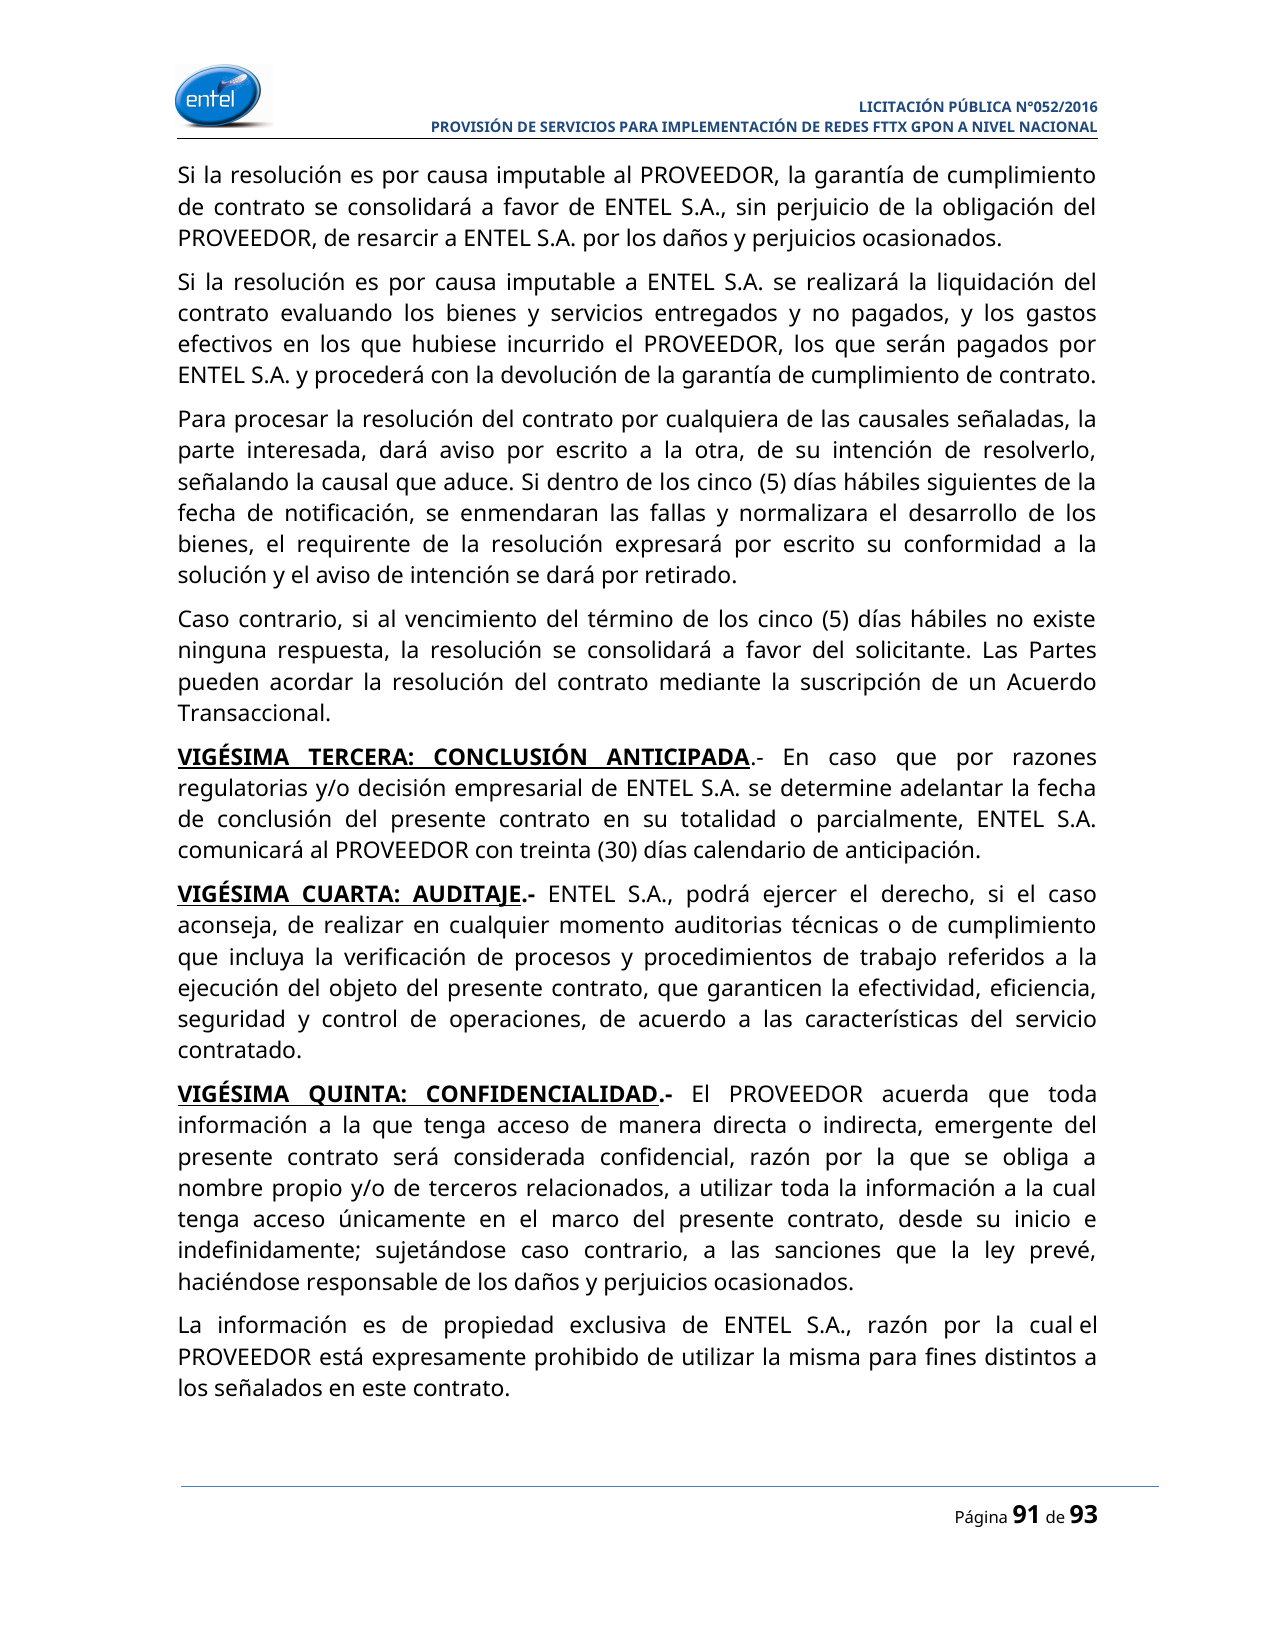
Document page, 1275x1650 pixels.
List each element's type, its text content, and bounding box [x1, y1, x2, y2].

text VIGÉSIMA TERCERA: CONCLUSIÓN ANTICIPADA.- En caso que por razones regulatorias y/o decisión empresarial de ENTEL S.A. se determine adelantar la fecha de conclusión del presente contrato en su totalidad o parcialmente, ENTEL S.A. comunicará al PROVEEDOR con treinta (30) días calendario de anticipación. [177, 741, 1098, 866]
text VIGÉSIMA CUARTA: AUDITAJE.- ENTEL S.A., podrá ejercer el derecho, si el caso aconseja, de realizar en cualquier momento auditorias técnicas o de cumplimiento que incluya la verificación de procesos y procedimientos de trabajo referidos a la ejecución del objeto del presente contrato, que garanticen la efectividad, eficiencia, seguridad y control de operaciones, de acuerdo a las características del servicio contratado. [177, 878, 1098, 1066]
text La información es de propiedad exclusiva de ENTEL S.A., razón por la cual el PROVEEDOR está expresamente prohibido de utilizar la misma para fines distintos a los señalados en este contrato. [177, 1309, 1098, 1403]
text VIGÉSIMA QUINTA: CONFIDENCIALIDAD.- El PROVEEDOR acuerda que toda información a la que tenga acceso de manera directa o indirecta, emergente del presente contrato será considerada confidencial, razón por la que se obliga a nombre propio y/o de terceros relacionados, a utilizar toda la información a la cual tenga acceso únicamente en el marco del presente contrato, desde su inicio e indefinidamente; sujetándose caso contrario, a las sanciones que la ley prevé, haciéndose responsable de los daños y perjuicios ocasionados. [177, 1078, 1098, 1297]
picture [174, 64, 274, 128]
text Para procesar la resolución del contrato por cualquiera de las causales señaladas, la parte interesada, dará aviso por escrito a la otra, de su intención de resolverlo, señalando la causal que aduce. Si dentro de los cinco (5) días hábiles siguientes de la fecha de notificación, se enmendaran las fallas y normalizara el desarrollo de los bienes, el requirente de la resolución expresará por escrito su conformidad a la solución y el aviso de intención se dará por retirado. [177, 403, 1098, 591]
text Si la resolución es por causa imputable al PROVEEDOR, la garantía de cumplimiento de contrato se consolidará a favor de ENTEL S.A., sin perjuicio de la obligación del PROVEEDOR, de resarcir a ENTEL S.A. por los daños y perjuicios ocasionados. [177, 159, 1098, 253]
text Si la resolución es por causa imputable a ENTEL S.A. se realizará la liquidación del contrato evaluando los bienes y servicios entregados y no pagados, y los gastos efectivos en los que hubiese incurrido el PROVEEDOR, los que serán pagados por ENTEL S.A. y procederá con la devolución de la garantía de cumplimiento de contrato. [177, 266, 1098, 391]
text Caso contrario, si al vencimiento del término de los cinco (5) días hábiles no existe ninguna respuesta, la resolución se consolidará a favor del solicitante. Las Partes pueden acordar la resolución del contrato mediante la suscripción de un Acuerdo Transaccional. [177, 603, 1098, 728]
